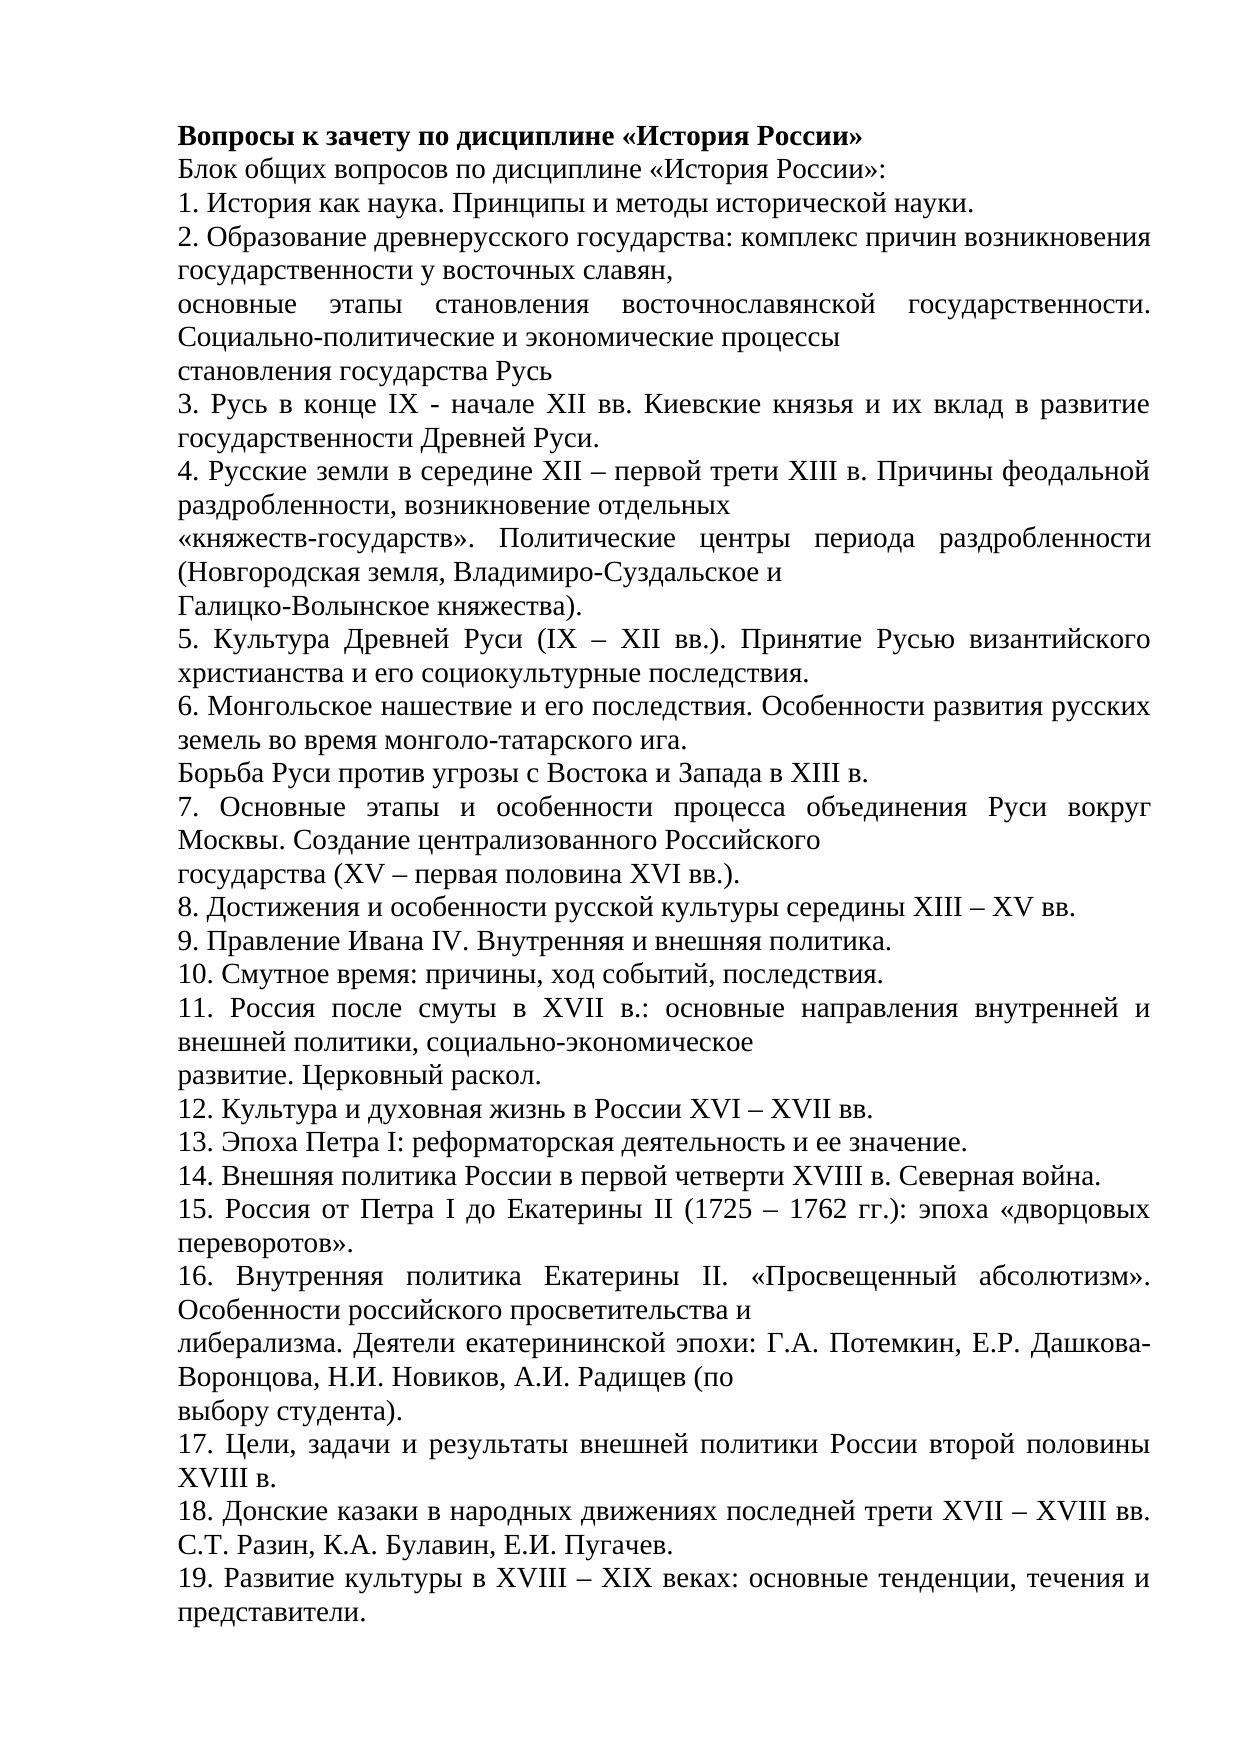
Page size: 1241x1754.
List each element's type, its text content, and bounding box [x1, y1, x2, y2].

text 12. Культура и духовная жизнь в России XVI – XVII вв. [177, 1091, 1152, 1124]
text становления государства Русь [177, 353, 1152, 386]
text Борьба Руси против угрозы с Востока и Запада в XIII в. [177, 755, 1152, 789]
text «княжеств-государств». Политические центры периода раздробленности (Новгородская земля, Владимиро-Суздальское и [177, 521, 1152, 588]
text 11. Россия после смуты в XVII в.: основные направления внутренней и внешней политики, социально-экономическое [177, 990, 1152, 1057]
text 8. Достижения и особенности русской культуры середины XIII – XV вв. [177, 889, 1152, 923]
text 18. Донские казаки в народных движениях последней трети XVII – XVIII вв. С.Т. Разин, К.А. Булавин, Е.И. Пугачев. [177, 1493, 1152, 1560]
text 15. Россия от Петра I до Екатерины II (1725 – 1762 гг.): эпоха «дворцовых переворотов». [177, 1191, 1152, 1258]
text 4. Русские земли в середине XII – первой трети XIII в. Причины феодальной раздробленности, возникновение отдельных [177, 453, 1152, 521]
text 3. Русь в конце IX - начале XII вв. Киевские князья и их вклад в развитие государственности Древней Руси. [177, 386, 1152, 453]
text 10. Смутное время: причины, ход событий, последствия. [177, 957, 1152, 990]
text 6. Монгольское нашествие и его последствия. Особенности развития русских земель во время монголо-татарского ига. [177, 688, 1152, 755]
text развитие. Церковный раскол. [177, 1057, 1152, 1091]
text либерализма. Деятели екатерининской эпохи: Г.А. Потемкин, Е.Р. Дашкова-Воронцова, Н.И. Новиков, А.И. Радищев (по [177, 1326, 1152, 1393]
text 14. Внешняя политика России в первой четверти XVIII в. Северная война. [177, 1158, 1152, 1191]
text 1. История как наука. Принципы и методы исторической науки. [177, 185, 1152, 219]
text 17. Цели, задачи и результаты внешней политики России второй половины XVIII в. [177, 1426, 1152, 1493]
text Блок общих вопросов по дисциплине «История России»: [177, 152, 1152, 185]
text государства (XV – первая половина XVI вв.). [177, 856, 1152, 889]
text 13. Эпоха Петра I: реформаторская деятельность и ее значение. [177, 1124, 1152, 1158]
text 9. Правление Ивана IV. Внутренняя и внешняя политика. [177, 923, 1152, 957]
text выбору студента). [177, 1393, 1152, 1426]
text Вопросы к зачету по дисциплине «История России» [177, 118, 1152, 152]
text 7. Основные этапы и особенности процесса объединения Руси вокруг Москвы. Создание централизованного Российского [177, 789, 1152, 856]
text 16. Внутренняя политика Екатерины II. «Просвещенный абсолютизм». Особенности российского просветительства и [177, 1258, 1152, 1326]
text Галицко-Волынское княжества). [177, 588, 1152, 621]
text 2. Образование древнерусского государства: комплекс причин возникновения государственности у восточных славян, [177, 219, 1152, 286]
text 5. Культура Древней Руси (IX – XII вв.). Принятие Русью византийского христианства и его социокультурные последствия. [177, 621, 1152, 688]
text 19. Развитие культуры в XVIII – XIX веках: основные тенденции, течения и представители. [177, 1560, 1152, 1627]
text основные этапы становления восточнославянской государственности. Социально-политические и экономические процессы [177, 286, 1152, 353]
